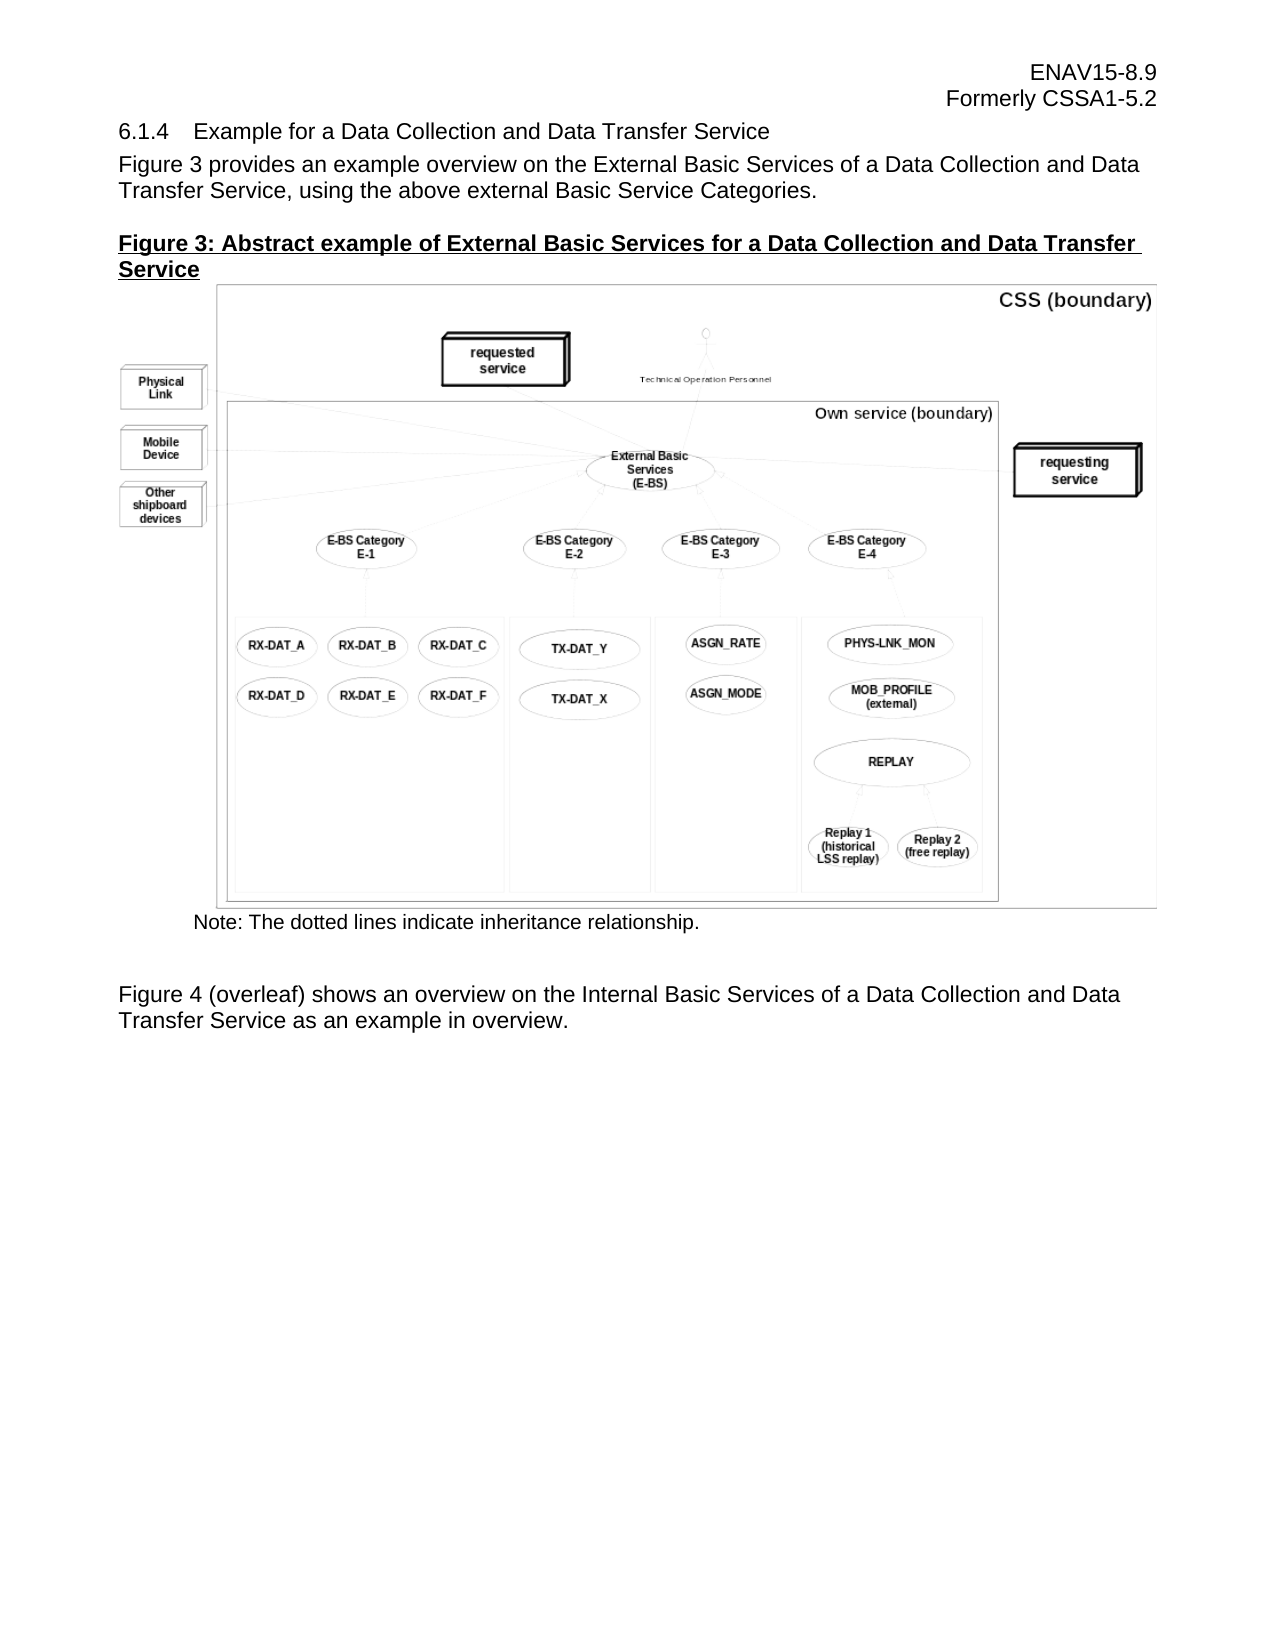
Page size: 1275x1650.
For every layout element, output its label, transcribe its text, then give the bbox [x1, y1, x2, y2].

text Note: The dotted lines indicate inheritance relationship. [118, 909, 1157, 933]
text Figure 3 provides an example overview on the External Basic Services of a Data Collection and Data Transfer Service, using the above external Basic Service Categories. [118, 151, 1157, 203]
text Figure 4 (overleaf) shows an overview on the Internal Basic Services of a Data Collection and Data Transfer Service as an example in overview. [118, 981, 1157, 1034]
subtitle Example for a Data Collection and Data Transfer Service [118, 118, 1157, 144]
text Figure 3: Abstract example of External Basic Services for a Data Collection and Data Transfer Service [118, 230, 1157, 282]
